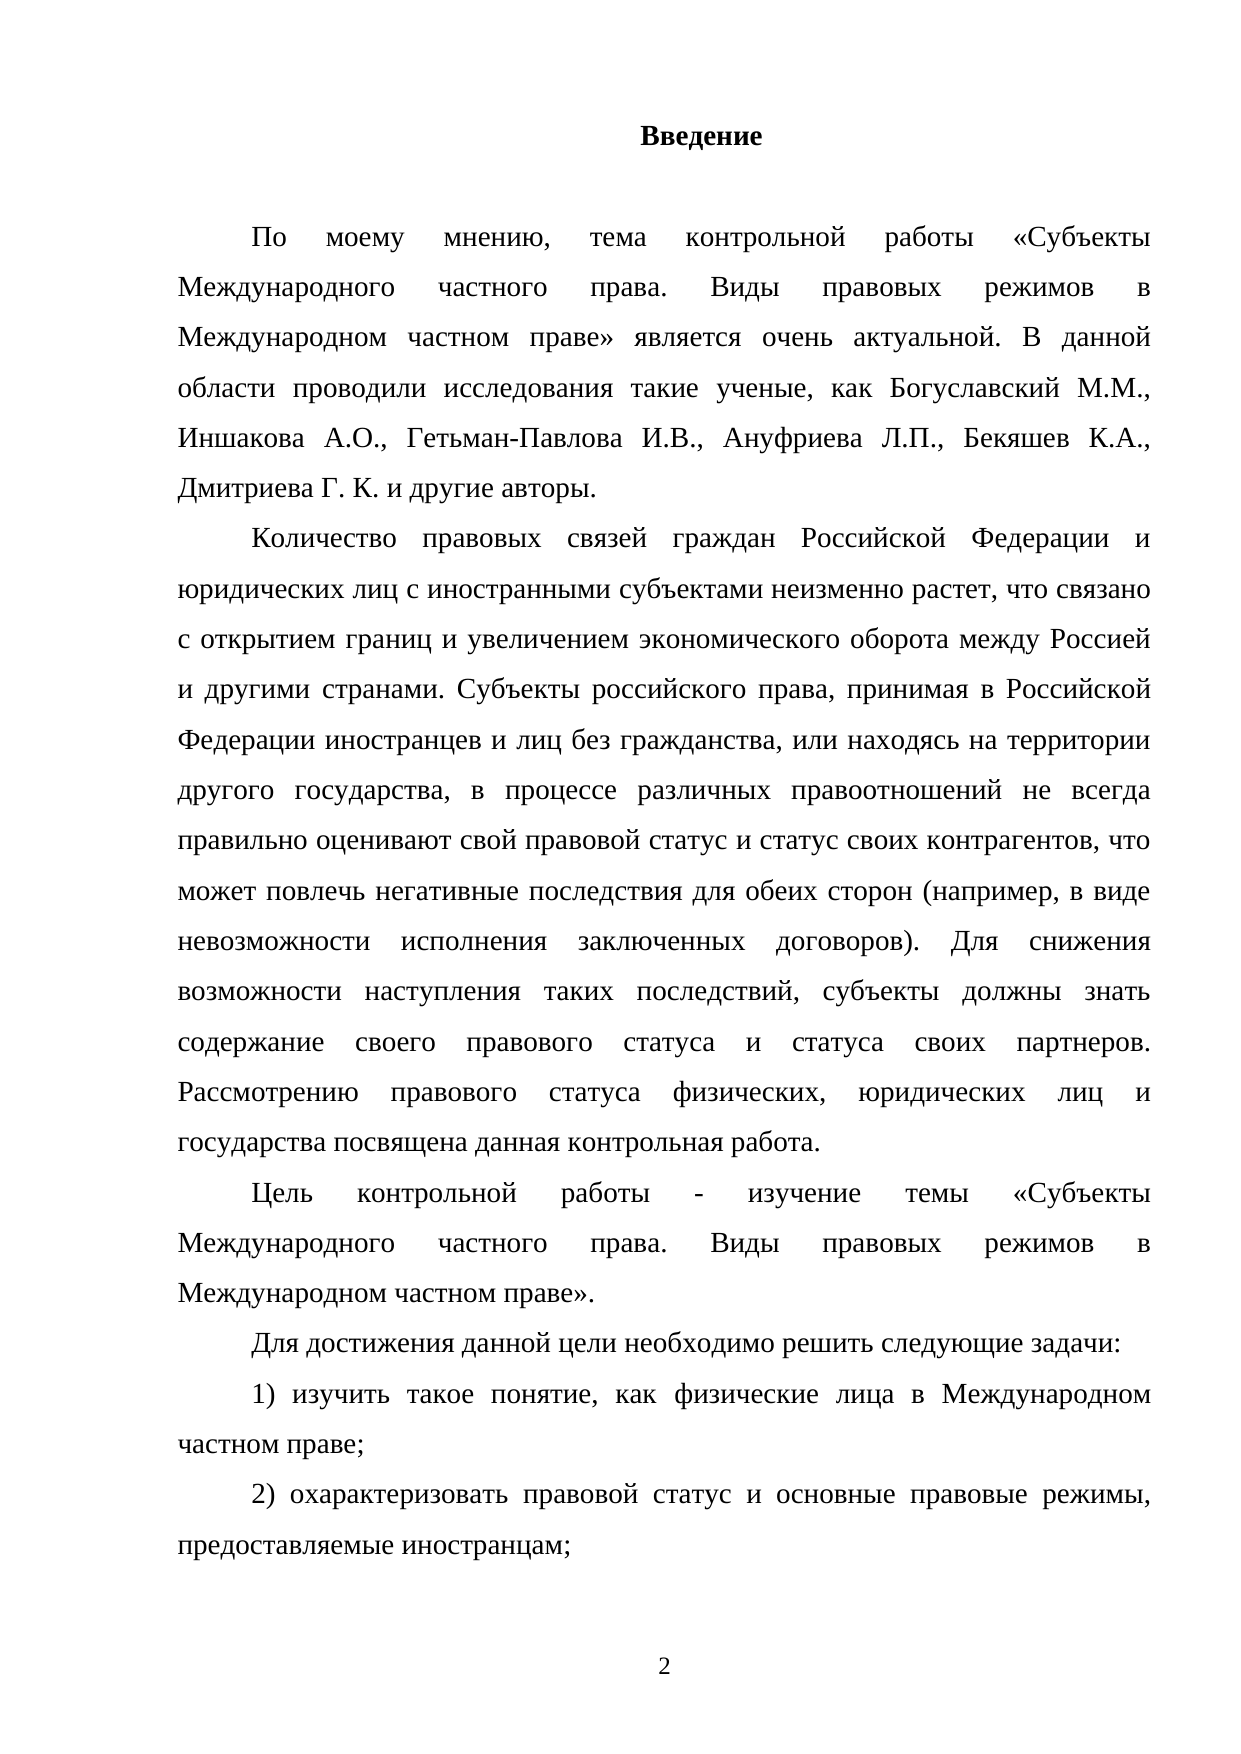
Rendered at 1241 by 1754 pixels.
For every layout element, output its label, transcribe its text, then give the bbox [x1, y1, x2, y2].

text 1) изучить такое понятие, как физические лица в Международном частном праве; [177, 1376, 1152, 1460]
text По моему мнению, тема контрольной работы «Субъекты Международного частного права. Виды правовых режимов в Международном частном праве» является очень актуальной. В данной области проводили исследования такие ученые, как Богуславский М.М., Иншакова А.О., Гетьман-Павлова И.В., Ануфриева Л.П., Бекяшев К.А., Дмитриева Г. К. и другие авторы. [177, 219, 1152, 504]
text 2) охарактеризовать правовой статус и основные правовые режимы, предоставляемые иностранцам; [177, 1477, 1152, 1560]
text Цель контрольной работы - изучение темы «Субъекты Международного частного права. Виды правовых режимов в Международном частном праве». [177, 1175, 1152, 1309]
text Количество правовых связей граждан Российской Федерации и юридических лиц с иностранными субъектами неизменно растет, что связано с открытием границ и увеличением экономического оборота между Россией и другими странами. Субъекты российского права, принимая в Российской Федерации иностранцев и лиц без гражданства, или находясь на территории другого государства, в процессе различных правоотношений не всегда правильно оценивают свой правовой статус и статус своих контрагентов, что может повлечь негативные последствия для обеих сторон (например, в виде невозможности исполнения заключенных договоров). Для снижения возможности наступления таких последствий, субъекты должны знать содержание своего правового статуса и статуса своих партнеров. Рассмотрению правового статуса физических, юридических лиц и государства посвящена данная контрольная работа. [177, 521, 1152, 1158]
text Для достижения данной цели необходимо решить следующие задачи: [177, 1326, 1152, 1359]
text Введение [177, 118, 1152, 152]
